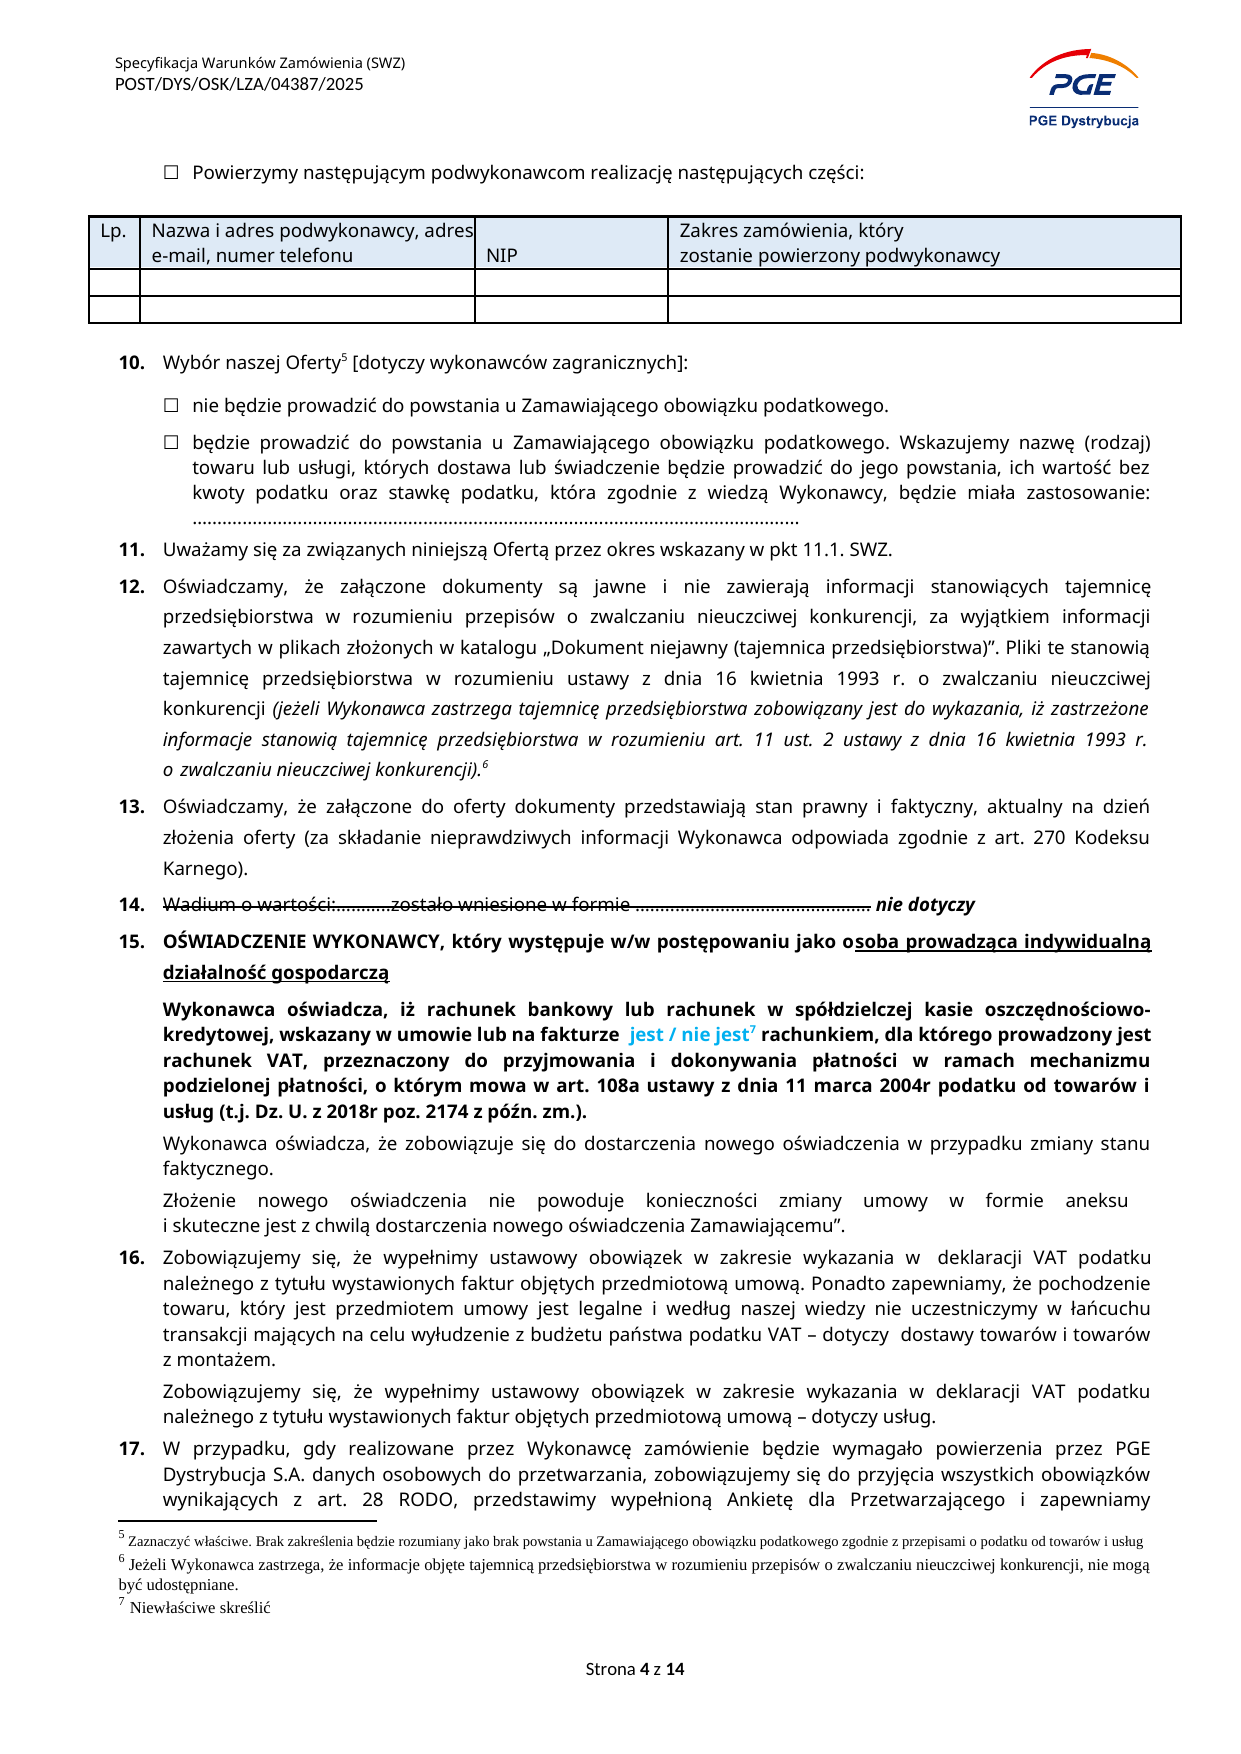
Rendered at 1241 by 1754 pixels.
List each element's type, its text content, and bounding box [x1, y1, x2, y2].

table_cell [669, 270, 1180, 294]
table_cell [476, 270, 667, 294]
table_cell [476, 297, 667, 322]
table_header Zakres zamówienia, który zostanie powierzony podwykonawcy [669, 218, 1180, 267]
text Zobowiązujemy się, że wypełnimy ustawowy obowiązek w zakresie wykazania w deklaracji VAT podatku należnego z tytułu wystawionych faktur objętych przedmiotową umową – dotyczy usług. [163, 1378, 1152, 1429]
list Oświadczamy, że załączone dokumenty są jawne i nie zawierają informacji stanowiących tajemnicę przedsiębiorstwa w rozumieniu przepisów o zwalczaniu nieuczciwej konkurencji, za wyjątkiem informacji zawartych w plikach złożonych w katalogu „Dokument niejawny (tajemnica przedsiębiorstwa)”. Pliki te stanowią tajemnicę przedsiębiorstwa w rozumieniu ustawy z dnia 16 kwietnia 1993 r. o zwalczaniu nieuczciwej konkurencji (jeżeli Wykonawca zastrzega tajemnicę przedsiębiorstwa zobowiązany jest do wykazania, iż zastrzeżone informacje stanowią tajemnicę przedsiębiorstwa w rozumieniu art. 11 ust. 2 ustawy z dnia 16 kwietnia 1993 r. o zwalczaniu nieuczciwej konkurencji). [118, 573, 1152, 782]
table_header Nazwa i adres podwykonawcy, adres e-mail, numer telefonu [141, 218, 474, 267]
text ☐ nie będzie prowadzić do powstania u Zamawiającego obowiązku podatkowego. [163, 392, 1152, 417]
list Uważamy się za związanych niniejszą Ofertą przez okres wskazany w pkt 11.1. SWZ. [118, 536, 1152, 562]
list Wadium o wartości:………..zostało wniesione w formie …............................................ nie dotyczy [118, 892, 1152, 917]
text Złożenie nowego oświadczenia nie powoduje konieczności zmiany umowy w formie aneksu i skuteczne jest z chwilą dostarczenia nowego oświadczenia Zamawiającemu”. [163, 1187, 1152, 1238]
text Wykonawca oświadcza, że zobowiązuje się do dostarczenia nowego oświadczenia w przypadku zmiany stanu faktycznego. [163, 1130, 1152, 1181]
list Zobowiązujemy się, że wypełnimy ustawowy obowiązek w zakresie wykazania w deklaracji VAT podatku należnego z tytułu wystawionych faktur objętych przedmiotową umową. Ponadto zapewniamy, że pochodzenie towaru, który jest przedmiotem umowy jest legalne i według naszej wiedzy nie uczestniczymy w łańcuchu transakcji mających na celu wyłudzenie z budżetu państwa podatku VAT – dotyczy dostawy towarów i towarów z montażem. [118, 1244, 1152, 1372]
list Wybór naszej Oferty [dotyczy wykonawców zagranicznych]: [118, 349, 1152, 375]
table_cell [669, 297, 1180, 322]
table_cell [90, 297, 139, 322]
text Powierzymy następującym podwykonawcom realizację następujących części: [163, 159, 1181, 184]
text Wykonawca oświadcza, iż rachunek bankowy lub rachunek w spółdzielczej kasie oszczędnościowo-kredytowej, wskazany w umowie lub na fakturze jest / nie jest rachunkiem, dla którego prowadzony jest rachunek VAT, przeznaczony do przyjmowania i dokonywania płatności w ramach mechanizmu podzielonej płatności, o którym mowa w art. 108a ustawy z dnia 11 marca 2004r podatku od towarów i usług (t.j. Dz. U. z 2018r poz. 2174 z późn. zm.). [163, 996, 1152, 1124]
table_header NIP [476, 218, 667, 267]
text ☐ będzie prowadzić do powstania u Zamawiającego obowiązku podatkowego. Wskazujemy nazwę (rodzaj) towaru lub usługi, których dostawa lub świadczenie będzie prowadzić do jego powstania, ich wartość bez kwoty podatku oraz stawkę podatku, która zgodnie z wiedzą Wykonawcy, będzie miała zastosowanie: …...................................................................................................................... [163, 430, 1152, 530]
table_header Lp. [90, 218, 139, 267]
list OŚWIADCZENIE WYKONAWCY, który występuje w/w postępowaniu jako osoba prowadząca indywidualną działalność gospodarczą [118, 928, 1152, 985]
table_cell [141, 297, 474, 322]
table_cell [141, 270, 474, 294]
table_cell [90, 270, 139, 294]
list Oświadczamy, że załączone do oferty dokumenty przedstawiają stan prawny i faktyczny, aktualny na dzień złożenia oferty (za składanie nieprawdziwych informacji Wykonawca odpowiada zgodnie z art. 270 Kodeksu Karnego). [118, 793, 1152, 880]
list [118, 1436, 1152, 1512]
